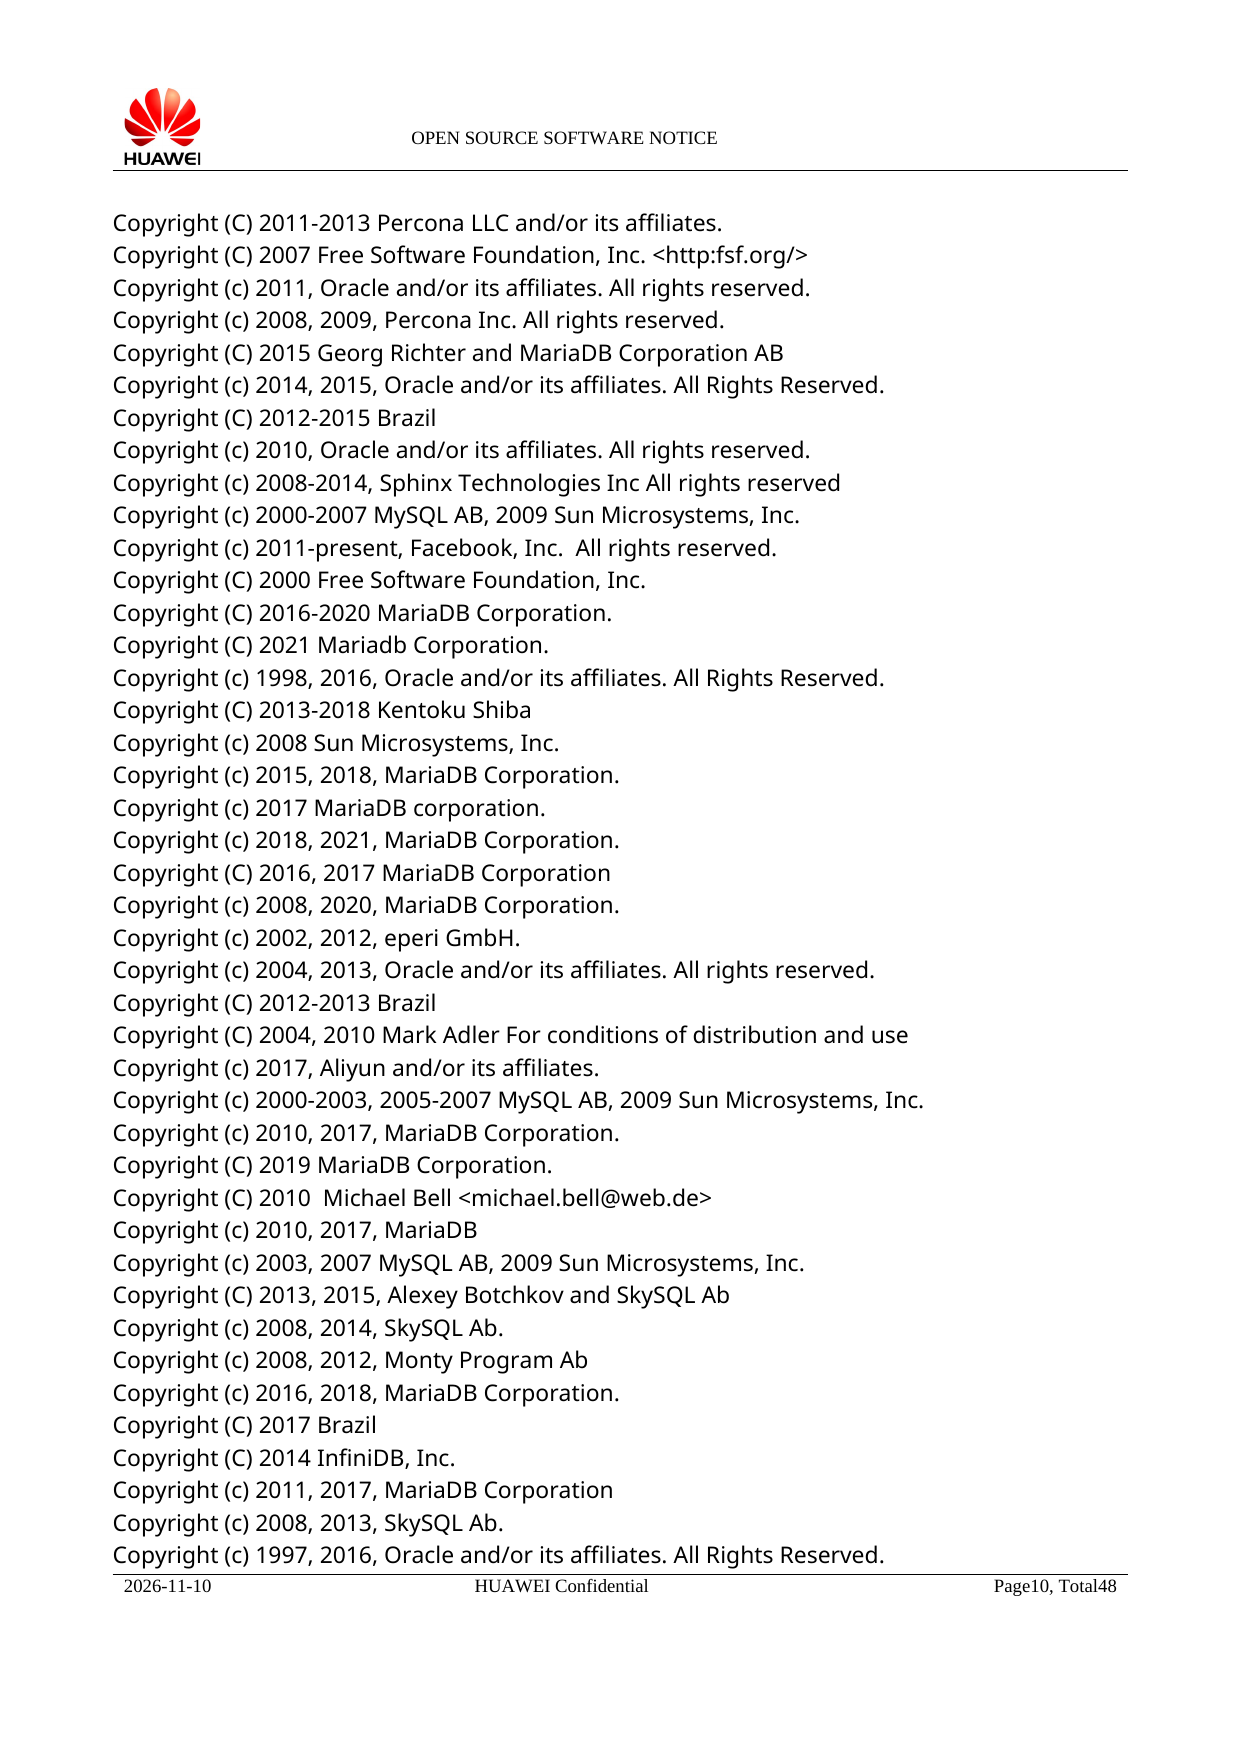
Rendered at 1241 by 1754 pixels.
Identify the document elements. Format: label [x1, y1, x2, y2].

picture [124, 88, 201, 165]
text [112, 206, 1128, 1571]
